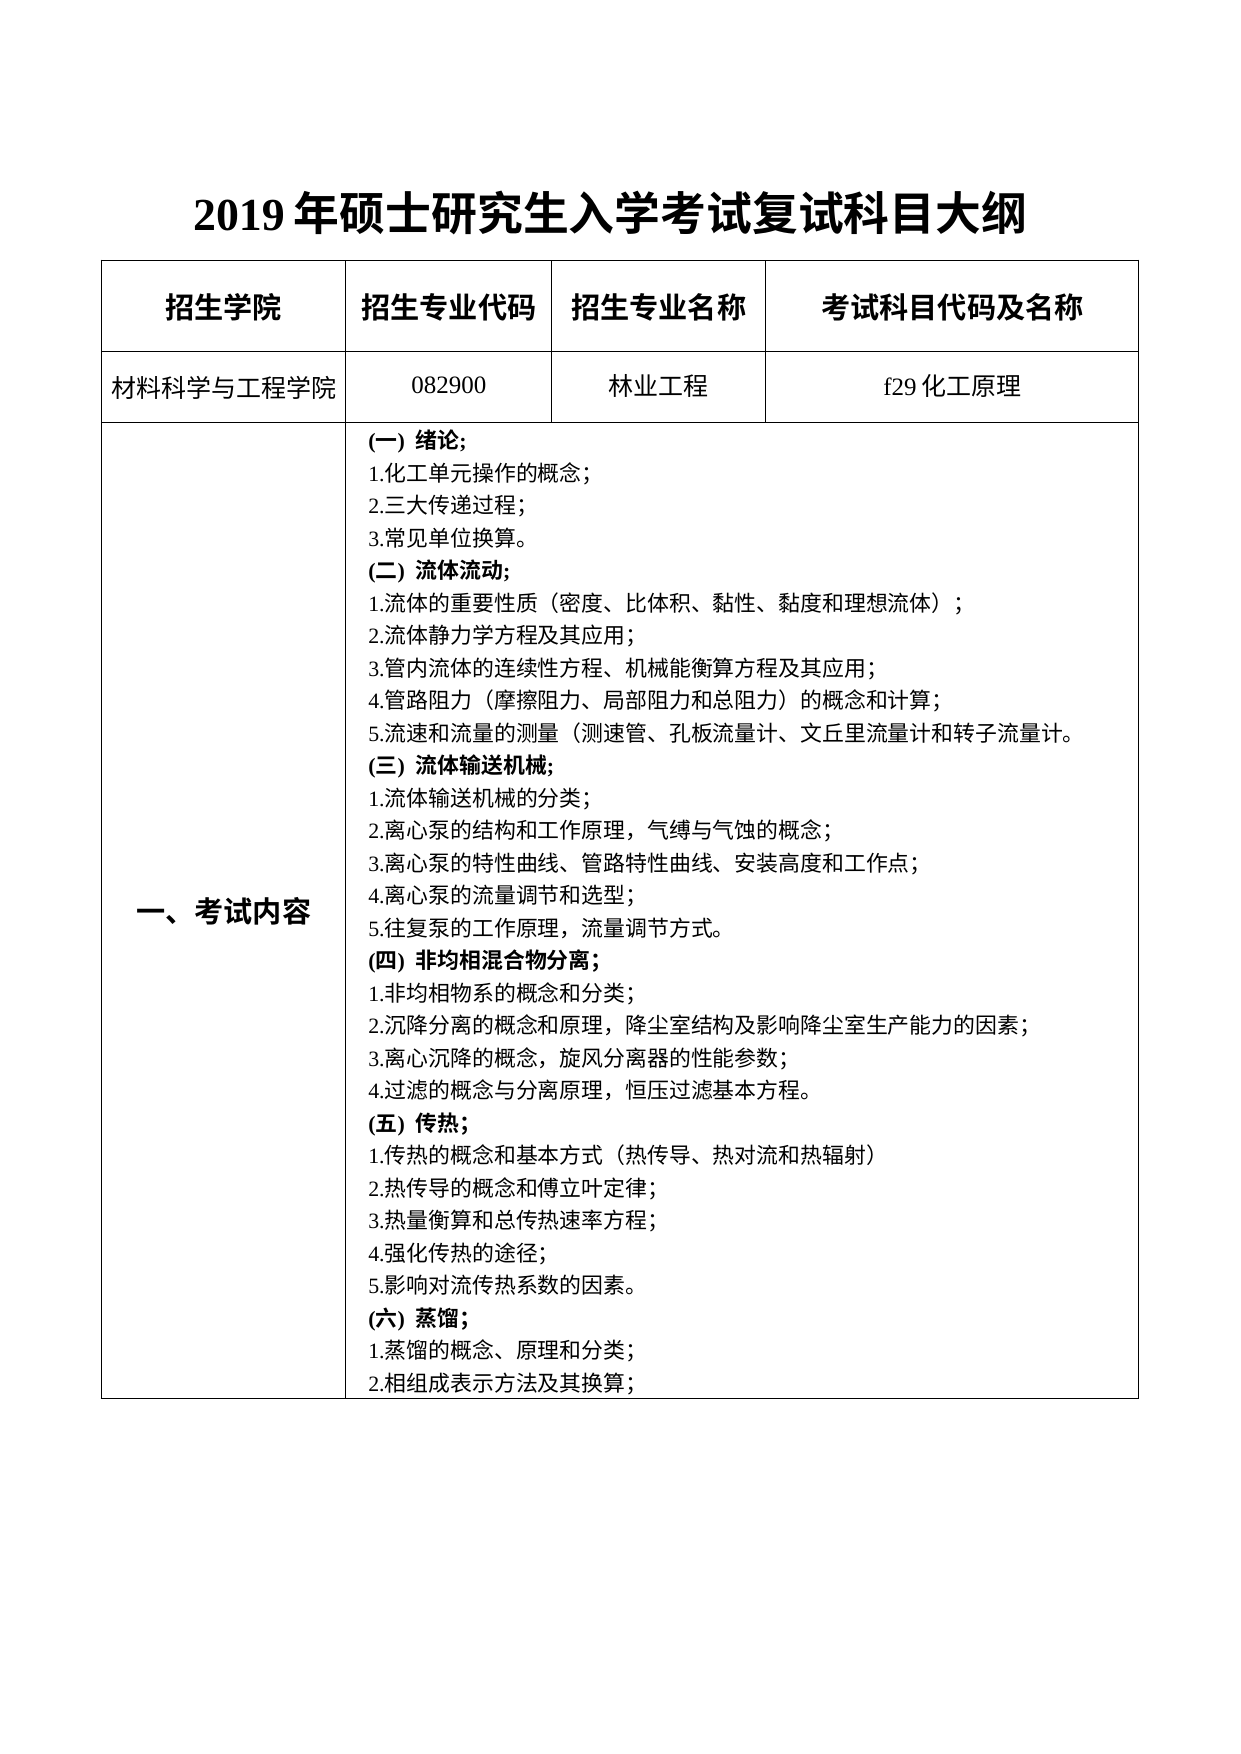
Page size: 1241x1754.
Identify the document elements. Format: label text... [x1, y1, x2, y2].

table_header 考试科目代码及名称 [766, 261, 1138, 351]
table_header 招生专业代码 [346, 261, 551, 351]
table_header 招生学院 [102, 261, 345, 351]
text 2019年硕士研究生入学考试复试科目大纲 [133, 162, 1053, 259]
table_cell 材料科学与工程学院 [102, 352, 345, 422]
table_cell 一、考试内容 [102, 423, 345, 1398]
table_header 招生专业名称 [552, 261, 765, 351]
table_cell 082900 [346, 352, 551, 422]
table_cell 林业工程 [552, 352, 765, 422]
table_cell (一) 绪论; 1.化工单元操作的概念； 2.三大传递过程； 3.常见单位换算。 (二) 流体流动; 1.流体的重要性质（密度、比体积、黏性、黏度和理想流体）； 2.流体静力学方程及其应用； 3.管内流体的连续性方程、机械能衡算方程及其应用； 4.管路阻力（摩擦阻力、局部阻力和总阻力）的概念和计算； 5.流速和流量的测量（测速管、孔板流量计、文丘里流量计和转子流量计。 (三) 流体输送机械; 1.流体输送机械的分类； 2.离心泵的结构和工作原理，气缚与气蚀的概念； 3.离心泵的特性曲线、管路特性曲线、安装高度和工作点； 4.离心泵的流量调节和选型； 5.往复泵的工作原理，流量调节方式。 (四) 非均相混合物分离； 1.非均相物系的概念和分类； 2.沉降分离的概念和原理，降尘室结构及影响降尘室生产能力的因素； 3.离心沉降的概念，旋风分离器的性能参数； 4.过滤的概念与分离原理，恒压过滤基本方程。 (五) 传热； 1.传热的概念和基本方式（热传导、热对流和热辐射） 2.热传导的概念和傅立叶定律； 3.热量衡算和总传热速率方程； 4.强化传热的途径； 5.影响对流传热系数的因素。 (六) 蒸馏； 1.蒸馏的概念、原理和分类； 2.相组成表示方法及其换算； [346, 423, 1138, 1398]
table_cell f29化工原理 [766, 352, 1138, 422]
